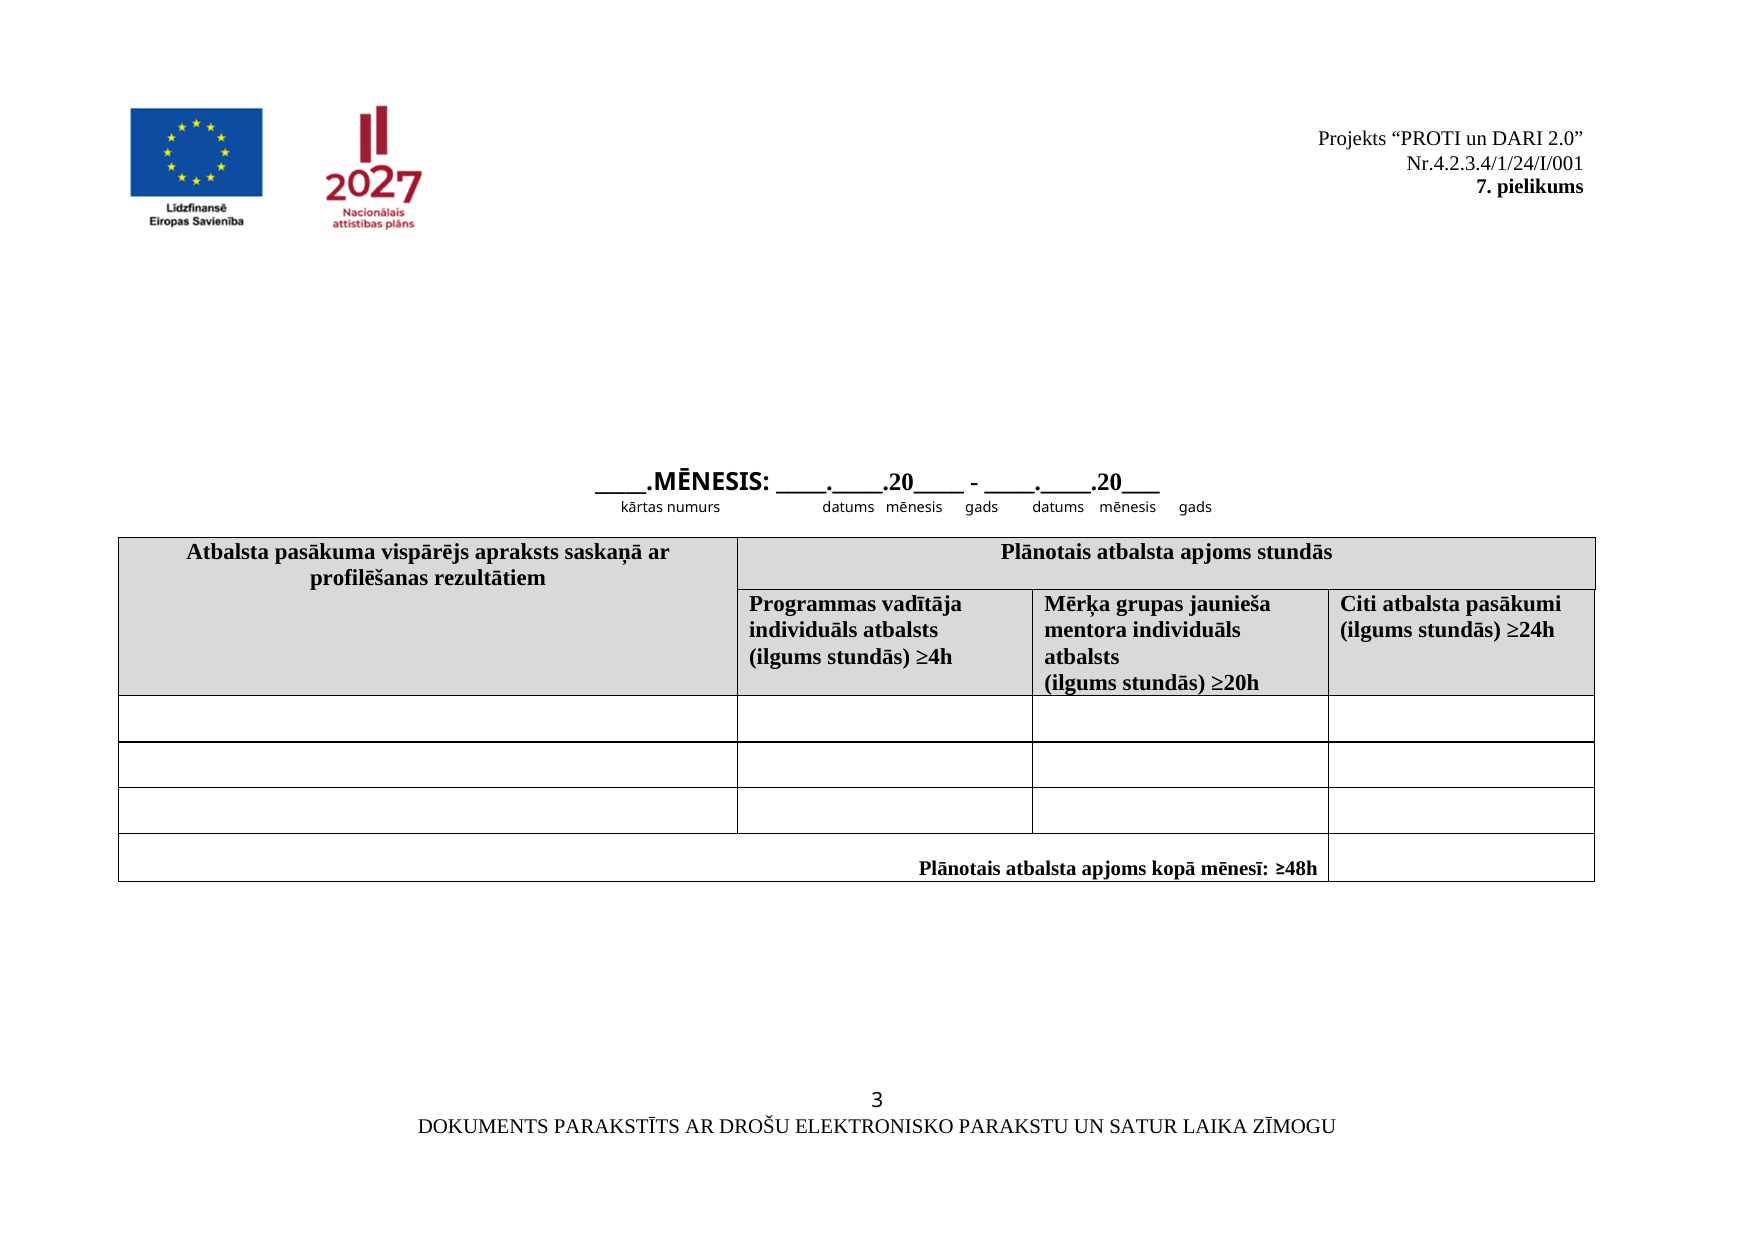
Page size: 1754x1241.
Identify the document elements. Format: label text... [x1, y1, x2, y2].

table_cell [1033, 788, 1328, 833]
table_cell [738, 788, 1032, 833]
table_cell [1329, 788, 1594, 833]
table_cell [119, 743, 737, 787]
table_cell [738, 696, 1032, 741]
text _____.mēnesis: ____.____.20____ - ____.____.20___ [118, 463, 1636, 497]
table_cell [1329, 696, 1594, 741]
table_cell [1033, 696, 1328, 741]
text kārtas numurs datums mēnesis gads datums mēnesis gads [156, 497, 1636, 517]
table_cell [1329, 743, 1594, 787]
table_header Atbalsta pasākuma vispārējs apraksts saskaņā ar profilēšanas rezultātiem [119, 538, 737, 695]
table_cell [1329, 834, 1594, 881]
table_header Plānotais atbalsta apjoms stundās [738, 538, 1595, 589]
table_cell [1033, 743, 1328, 787]
table_cell [119, 696, 737, 741]
table_cell Plānotais atbalsta apjoms kopā mēnesī: ≥48h [119, 834, 1328, 881]
table_cell Programmas vadītāja individuāls atbalsts (ilgums stundās) ≥4h [738, 590, 1032, 695]
table_cell Mērķa grupas jaunieša mentora individuāls atbalsts (ilgums stundās) ≥20h [1033, 590, 1328, 695]
table_cell [119, 788, 737, 833]
picture [124, 102, 425, 231]
table_cell Citi atbalsta pasākumi (ilgums stundās) ≥24h [1329, 590, 1594, 695]
table_cell [738, 743, 1032, 787]
